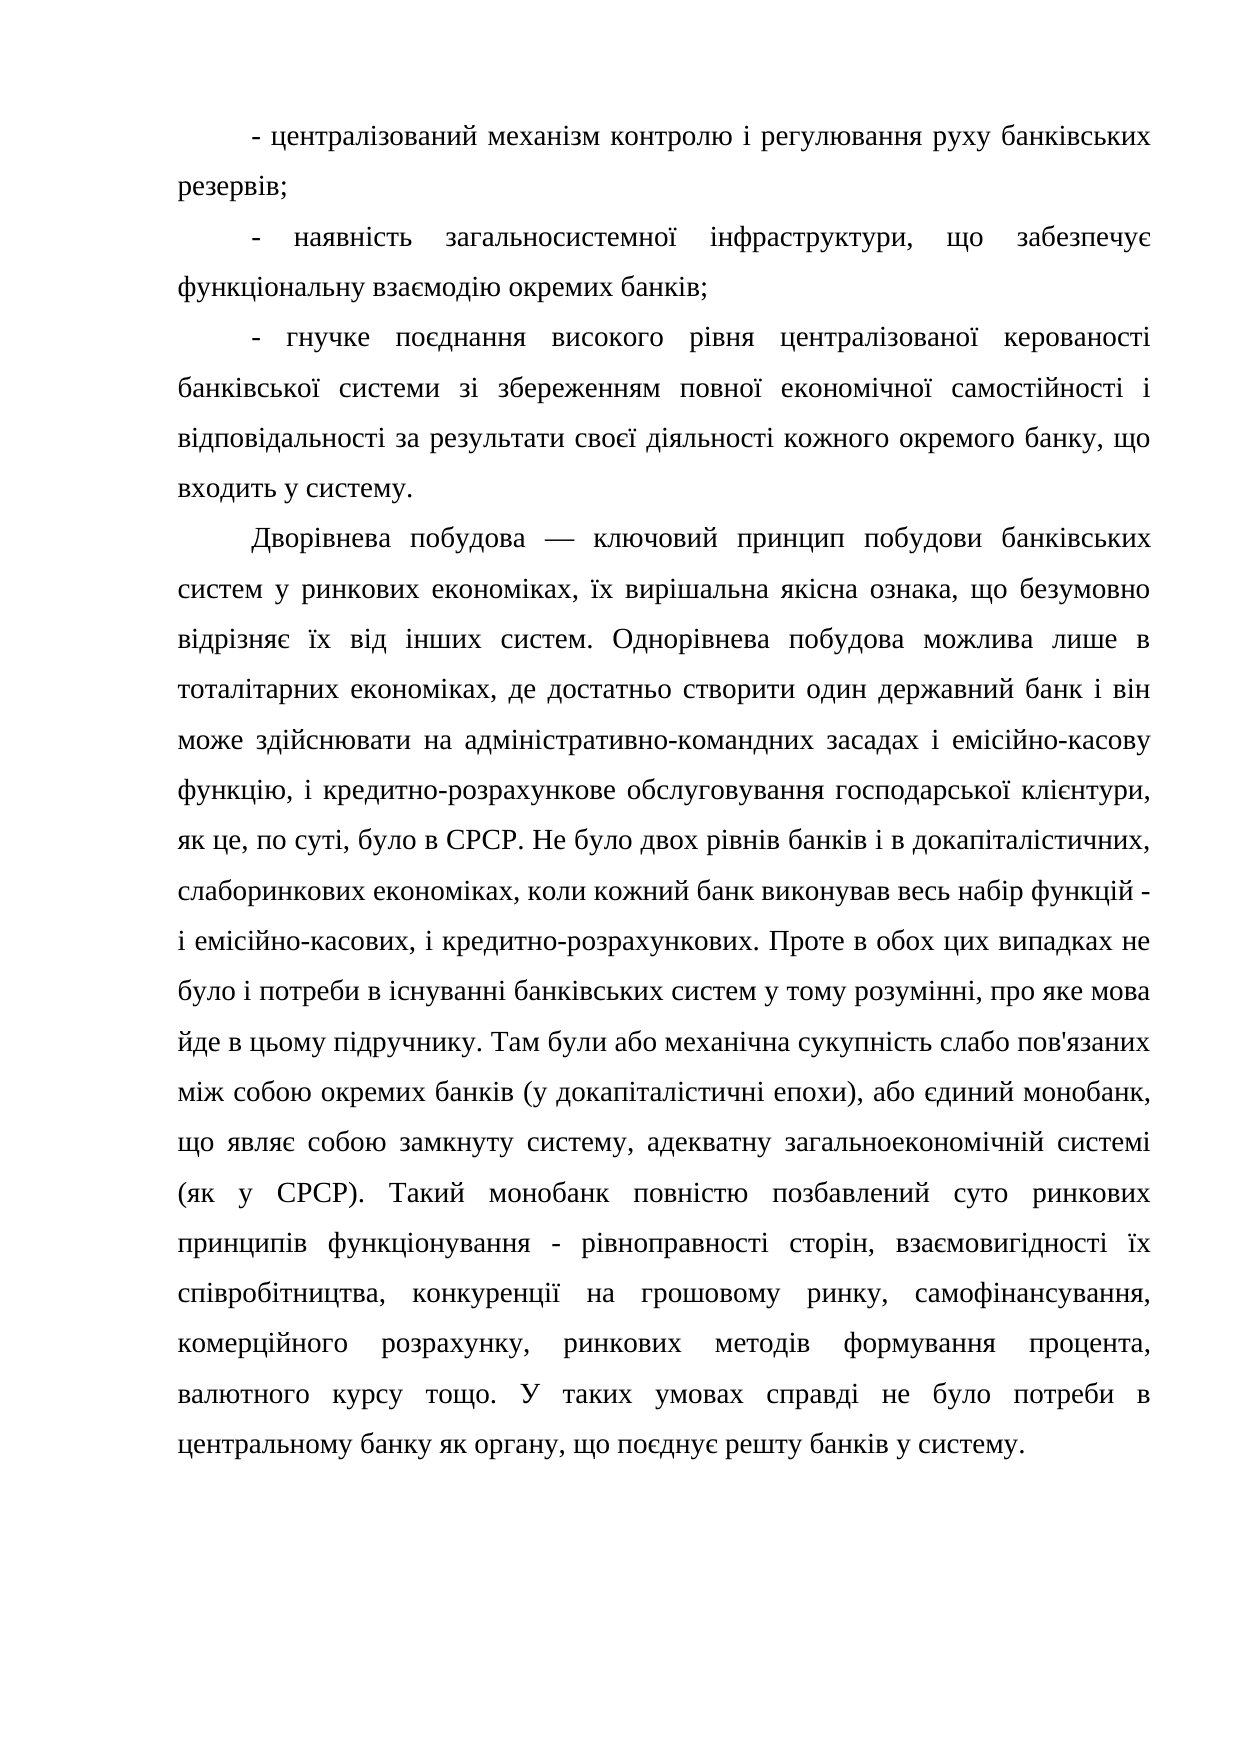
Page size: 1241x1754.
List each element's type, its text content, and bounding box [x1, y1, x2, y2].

text - гнучке поєднання високого рівня централізованої керованості банківської системи зі збереженням повної економічної самостійності і відповідальності за результати своєї діяльності кожного окремого банку, що входить у систему. [177, 319, 1152, 504]
text - централізований механізм контролю і регулювання руху банківських резервів; [177, 118, 1152, 202]
text - наявність загальносистемної інфраструктури, що забезпечує функціональну взаємодію окремих банків; [177, 219, 1152, 303]
text Дворівнева побудова — ключовий принцип побудови банківських систем у ринкових економіках, їх вирішальна якісна ознака, що безумовно відрізняє їх від інших систем. Однорівнева побудова можлива лише в тоталітарних економіках, де достатньо створити один державний банк і він може здійснювати на адміністративно-командних засадах і емісійно-касову функцію, і кредитно-розрахункове обслуговування господарської клієнтури, як це, по суті, було в СРСР. Не було двох рівнів банків і в докапіталістичних, слаборинкових економіках, коли кожний банк виконував весь набір функцій - і емісійно-касових, і кредитно-розрахункових. Проте в обох цих випадках не було і потреби в існуванні банківських систем у тому розумінні, про яке мова йде в цьому підручнику. Там були або механічна сукупність слабо пов'язаних між собою окремих банків (у докапіталістичні епохи), або єдиний монобанк, що являє собою замкнуту систему, адекватну загальноекономічній системі (як у СРСР). Такий монобанк повністю позбавлений суто ринкових принципів функціонування - рівноправності сторін, взаємовигідності їх співробітництва, конкуренції на грошовому ринку, самофінансування, комерційного розрахунку, ринкових методів формування процента, валютного курсу тощо. У таких умовах справді не було потреби в центральному банку як органу, що поєднує решту банків у систему. [177, 521, 1152, 1460]
